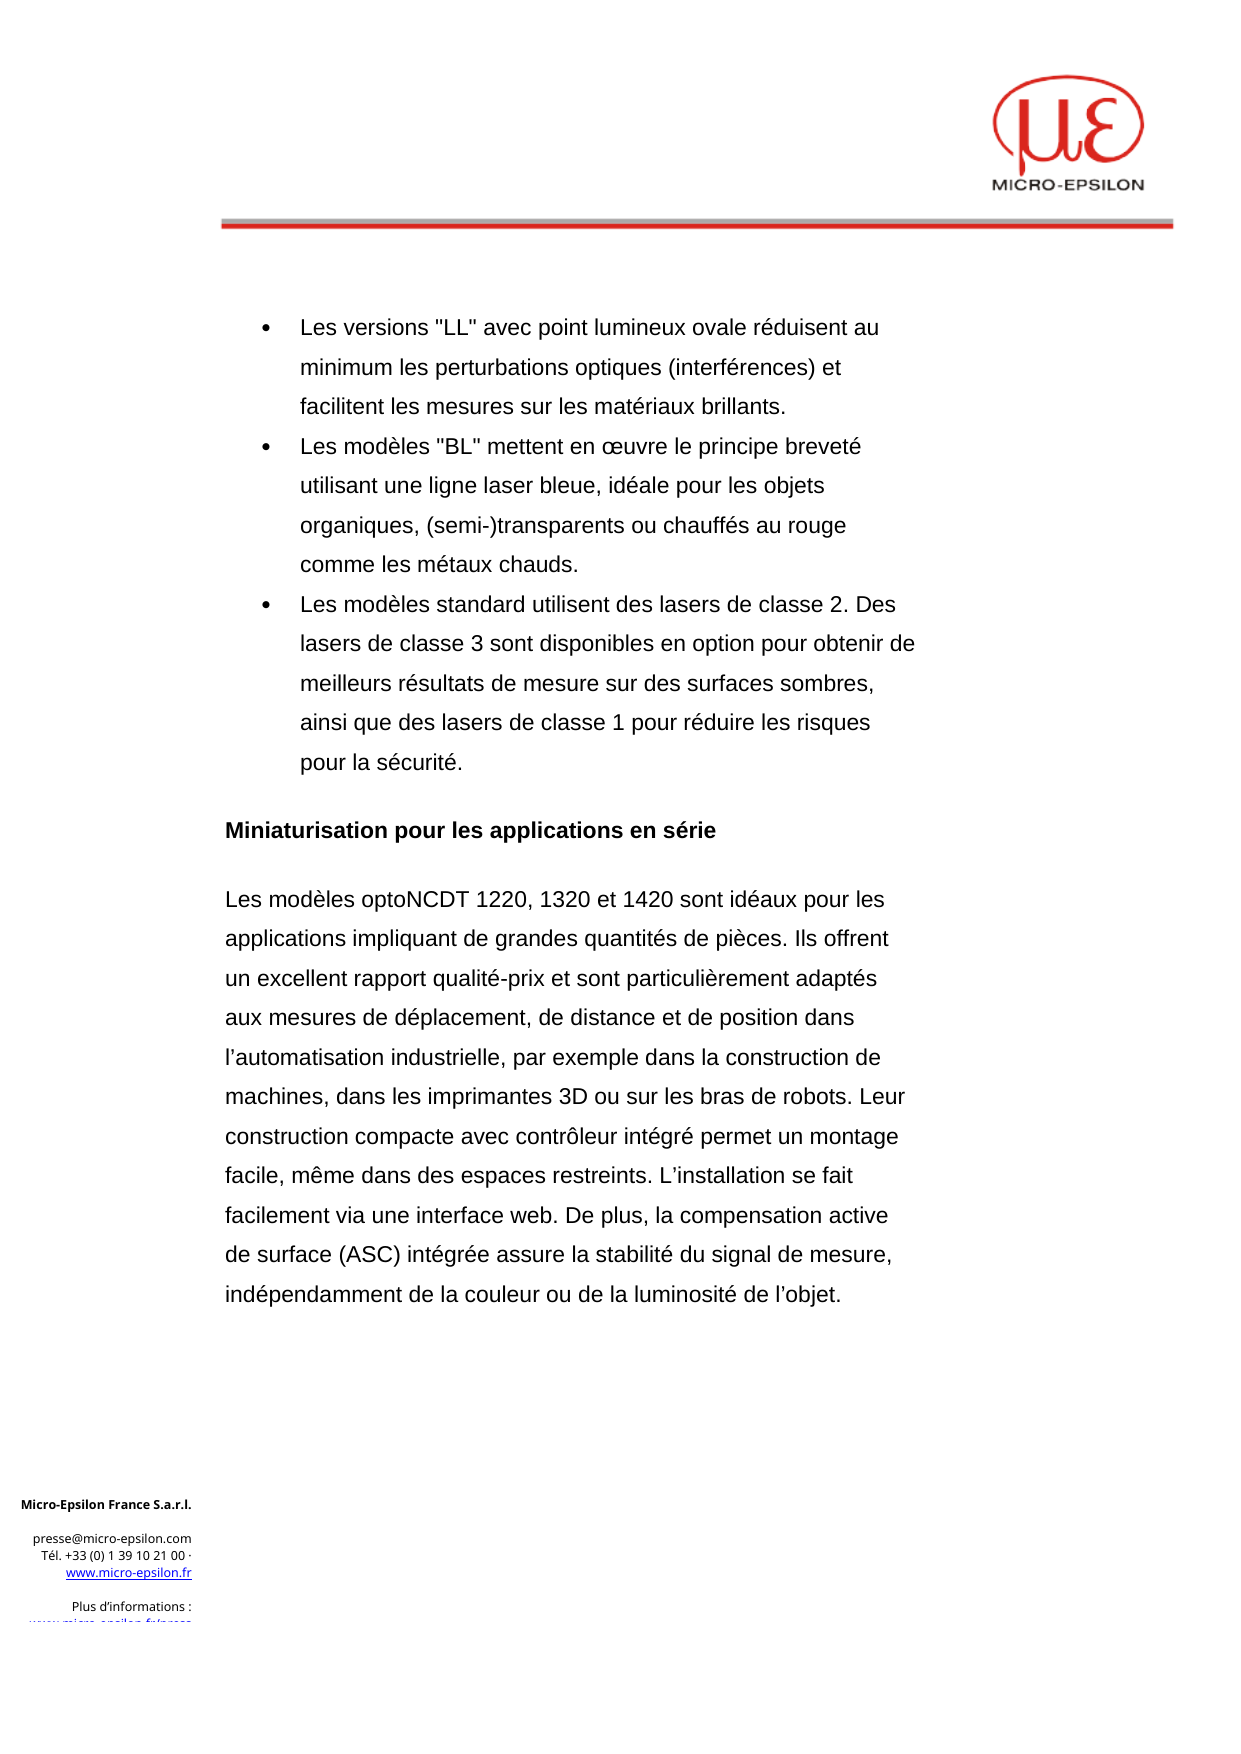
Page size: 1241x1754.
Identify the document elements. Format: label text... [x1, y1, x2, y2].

list Les modèles "BL" mettent en œuvre le principe breveté utilisant une ligne laser bleue, idéale pour les objets organiques, (semi-)transparents ou chauffés au rouge comme les métaux chauds. [262, 462, 919, 607]
text Miniaturisation pour les applications en série [225, 875, 919, 902]
list Les versions "LL" avec point lumineux ovale réduisent au minimum les perturbations optiques (interférences) et facilitent les mesures sur les matériaux brillants. [262, 314, 919, 419]
text Les modèles optoNCDT 1220, 1320 et 1420 sont idéaux pour les applications impliquant de grandes quantités de pièces. Ils offrent un excellent rapport qualité-prix et sont particulièrement adaptés aux mesures de déplacement, de distance et de position dans l’automatisation industrielle, par exemple dans la construction de machines, dans les imprimantes 3D ou sur les bras de robots. Leur construction compacte avec contrôleur intégré permet un montage facile, même dans des espaces restreints. L’installation se fait facilement via une interface web. De plus, la compensation active de surface (ASC) intégrée assure la stabilité du signal de mesure, indépendamment de la couleur ou de la luminosité de l’objet. [225, 944, 919, 1365]
list Les modèles standard utilisent des lasers de classe 2. Des lasers de classe 3 sont disponibles en option pour obtenir de meilleurs résultats de mesure sur des surfaces sombres, ainsi que des lasers de classe 1 pour réduire les risques pour la sécurité. [262, 649, 919, 833]
